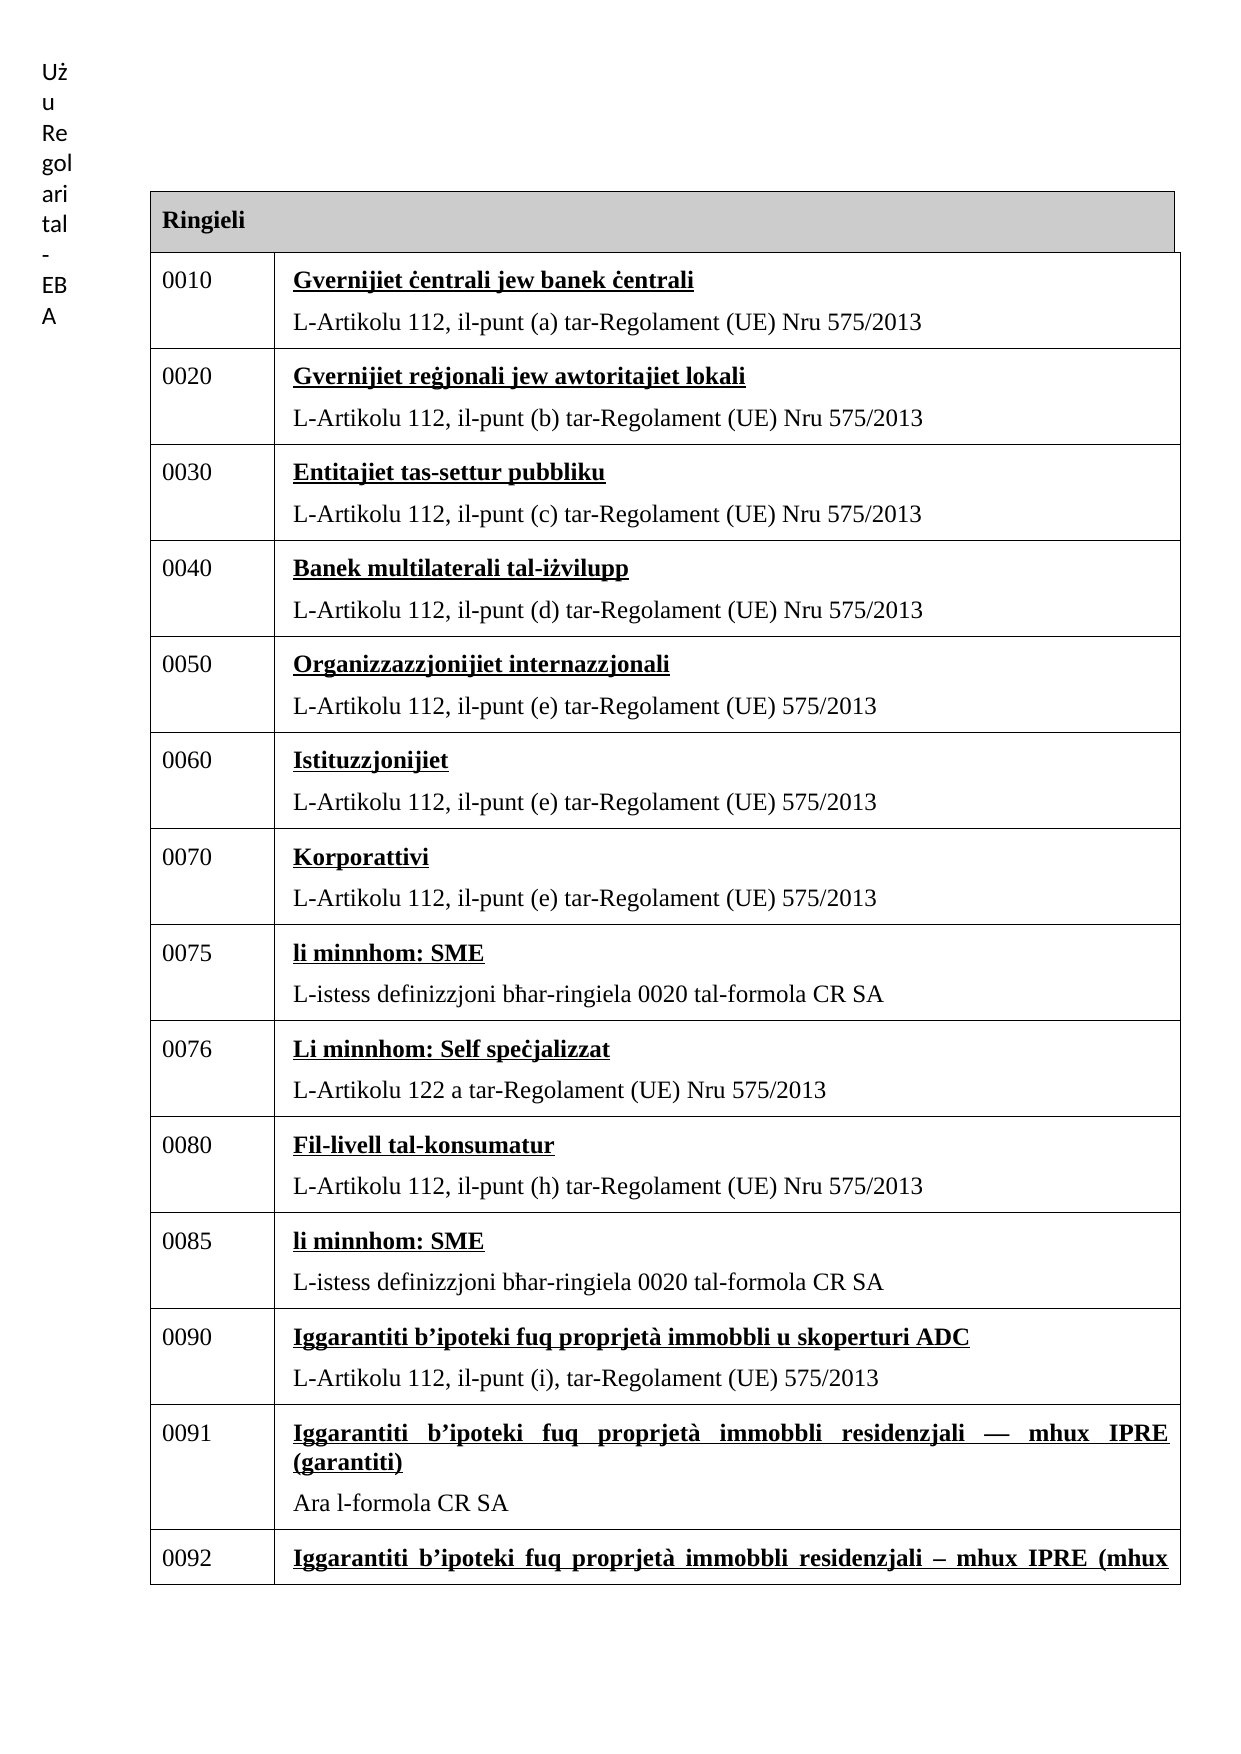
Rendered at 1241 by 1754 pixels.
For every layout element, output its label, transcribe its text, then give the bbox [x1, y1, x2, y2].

table_cell Organizzazzjonijiet internazzjonali L-Artikolu 112, il-punt (e) tar-Regolament (UE) 575/2013 [275, 637, 1180, 732]
table_cell Banek multilaterali tal-iżvilupp L-Artikolu 112, il-punt (d) tar-Regolament (UE) Nru 575/2013 [275, 541, 1180, 636]
table_cell 0040 [151, 541, 274, 636]
table_cell 0090 [151, 1309, 274, 1404]
table_cell 0020 [151, 349, 274, 444]
table_cell 0050 [151, 637, 274, 732]
table_cell Istituzzjonijiet L-Artikolu 112, il-punt (e) tar-Regolament (UE) 575/2013 [275, 733, 1180, 828]
table_cell Korporattivi L-Artikolu 112, il-punt (e) tar-Regolament (UE) 575/2013 [275, 829, 1180, 924]
table_header Ringieli [151, 192, 1174, 252]
table_cell 0085 [151, 1213, 274, 1308]
table_cell 0092 [151, 1530, 274, 1584]
table_cell 0075 [151, 925, 274, 1020]
table_cell li minnhom: SME L-istess definizzjoni bħar-ringiela 0020 tal-formola CR SA [275, 1213, 1180, 1308]
table_cell 0030 [151, 445, 274, 540]
table_cell 0010 [151, 253, 274, 348]
table_cell Gvernijiet reġjonali jew awtoritajiet lokali L-Artikolu 112, il-punt (b) tar-Regolament (UE) Nru 575/2013 [275, 349, 1180, 444]
table_cell 0076 [151, 1021, 274, 1116]
table_cell 0060 [151, 733, 274, 828]
table_cell li minnhom: SME L-istess definizzjoni bħar-ringiela 0020 tal-formola CR SA [275, 925, 1180, 1020]
table_cell Li minnhom: Self speċjalizzat L-Artikolu 122 a tar-Regolament (UE) Nru 575/2013 [275, 1021, 1180, 1116]
table_cell 0091 [151, 1405, 274, 1529]
table_cell Iggarantiti b’ipoteki fuq proprjetà immobbli residenzjali — mhux IPRE (garantiti) Ara l-formola CR SA [275, 1405, 1180, 1529]
table_cell 0080 [151, 1117, 274, 1212]
table_cell Iggarantiti b’ipoteki fuq proprjetà immobbli u skoperturi ADC L-Artikolu 112, il-punt (i), tar-Regolament (UE) 575/2013 [275, 1309, 1180, 1404]
table_cell Gvernijiet ċentrali jew banek ċentrali L-Artikolu 112, il-punt (a) tar-Regolament (UE) Nru 575/2013 [275, 253, 1180, 348]
table_cell Entitajiet tas-settur pubbliku L-Artikolu 112, il-punt (c) tar-Regolament (UE) Nru 575/2013 [275, 445, 1180, 540]
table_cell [275, 1530, 1180, 1584]
table_cell Fil-livell tal-konsumatur L-Artikolu 112, il-punt (h) tar-Regolament (UE) Nru 575/2013 [275, 1117, 1180, 1212]
table_cell 0070 [151, 829, 274, 924]
